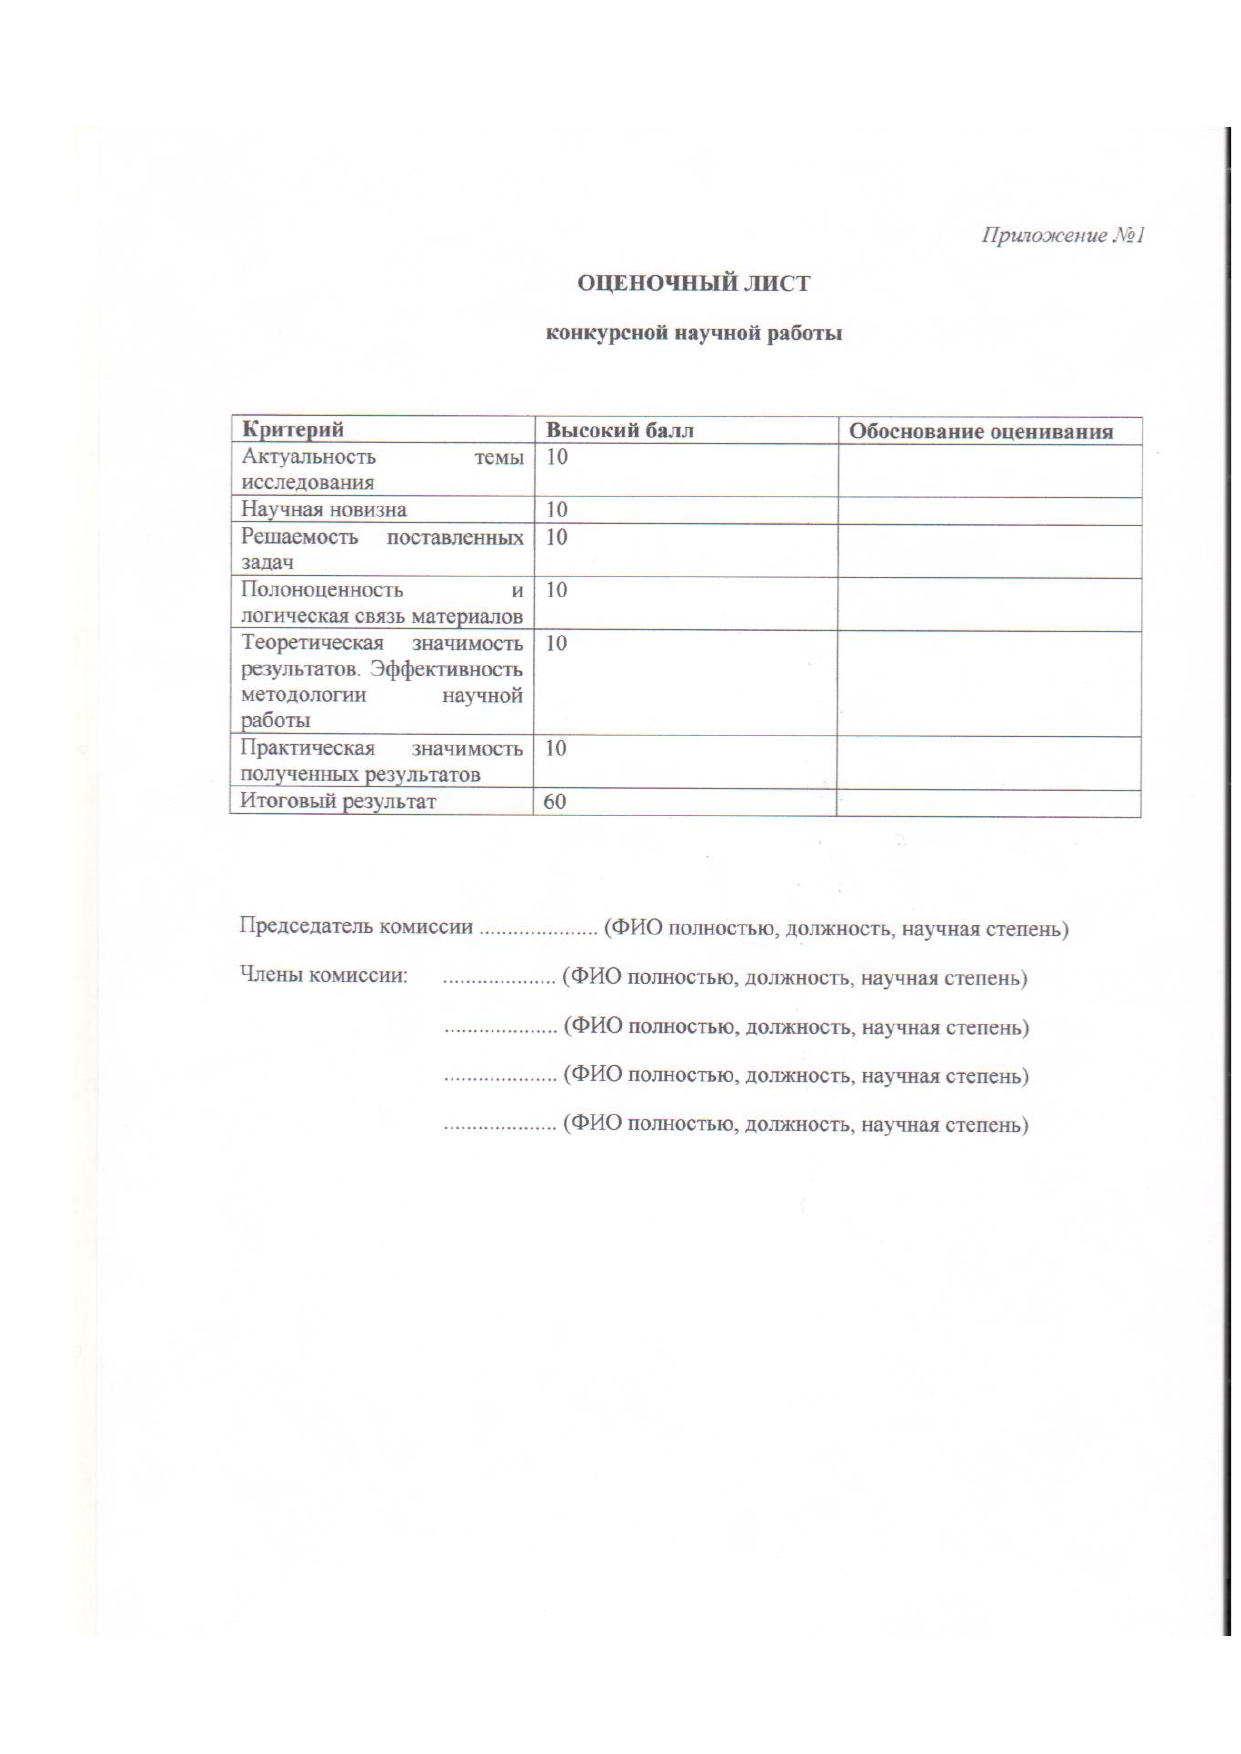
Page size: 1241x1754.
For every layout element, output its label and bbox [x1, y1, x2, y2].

picture [73, 118, 1232, 1636]
